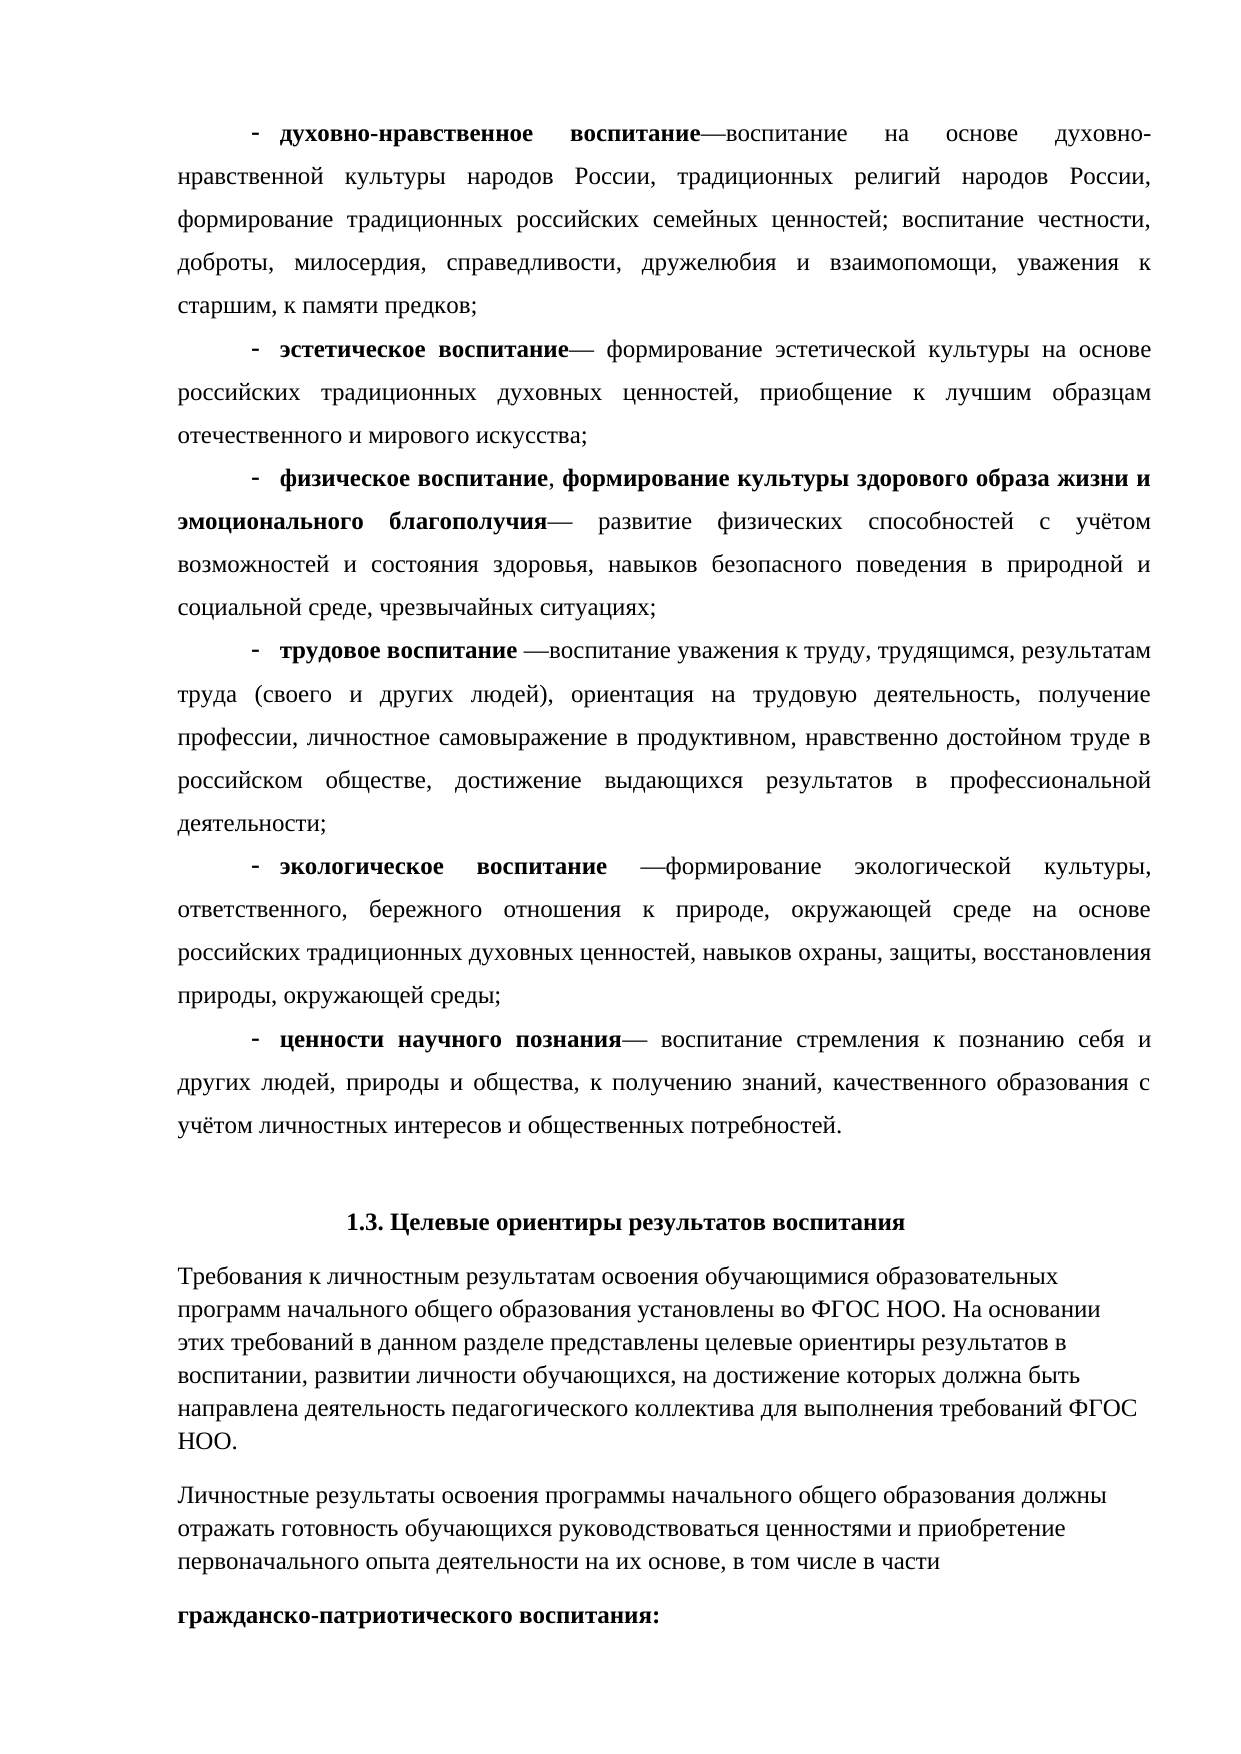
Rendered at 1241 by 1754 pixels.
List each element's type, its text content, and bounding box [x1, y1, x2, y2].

list трудовое воспитание —воспитание уважения к труду, трудящимся, результатам труда (своего и других людей), ориентация на трудовую деятельность, получение профессии, личностное самовыражение в продуктивном, нравственно достойном труде в российском обществе, достижение выдающихся результатов в профессиональной деятельности; [177, 636, 1152, 837]
list духовно-нравственное воспитание—воспитание на основе духовно-нравственной культуры народов России, традиционных религий народов России, формирование традиционных российских семейных ценностей; воспитание честности, доброты, милосердия, справедливости, дружелюбия и взаимопомощи, уважения к старшим, к памяти предков; [177, 118, 1152, 319]
text Требования к личностным результатам освоения обучающимися образовательных программ начального общего образования установлены во ФГОС НОО. На основании этих требований в данном разделе представлены целевые ориентиры результатов в воспитании, развитии личности обучающихся, на достижение которых должна быть направлена деятельность педагогического коллектива для выполнения требований ФГОС НОО. [177, 1261, 1152, 1455]
text Личностные результаты освоения программы начального общего образования должны отражать готовность обучающихся руководствоваться ценностями и приобретение первоначального опыта деятельности на их основе, в том числе в части [177, 1480, 1152, 1574]
list эстетическое воспитание— формирование эстетической культуры на основе российских традиционных духовных ценностей, приобщение к лучшим образцам отечественного и мирового искусства; [177, 334, 1152, 449]
list физическое воспитание, формирование культуры здорового образа жизни и эмоционального благополучия— развитие физических способностей с учётом возможностей и состояния здоровья, навыков безопасного поведения в природной и социальной среде, чрезвычайных ситуациях; [177, 463, 1152, 621]
list ценности научного познания— воспитание стремления к познанию себя и других людей, природы и общества, к получению знаний, качественного образования с учётом личностных интересов и общественных потребностей. [177, 1024, 1152, 1139]
text гражданско-патриотического воспитания: [177, 1600, 1152, 1628]
list экологическое воспитание —формирование экологической культуры, ответственного, бережного отношения к природе, окружающей среде на основе российских традиционных духовных ценностей, навыков охраны, защиты, восстановления природы, окружающей среды; [177, 851, 1152, 1009]
text 1.3. Целевые ориентиры результатов воспитания [177, 1207, 1152, 1236]
